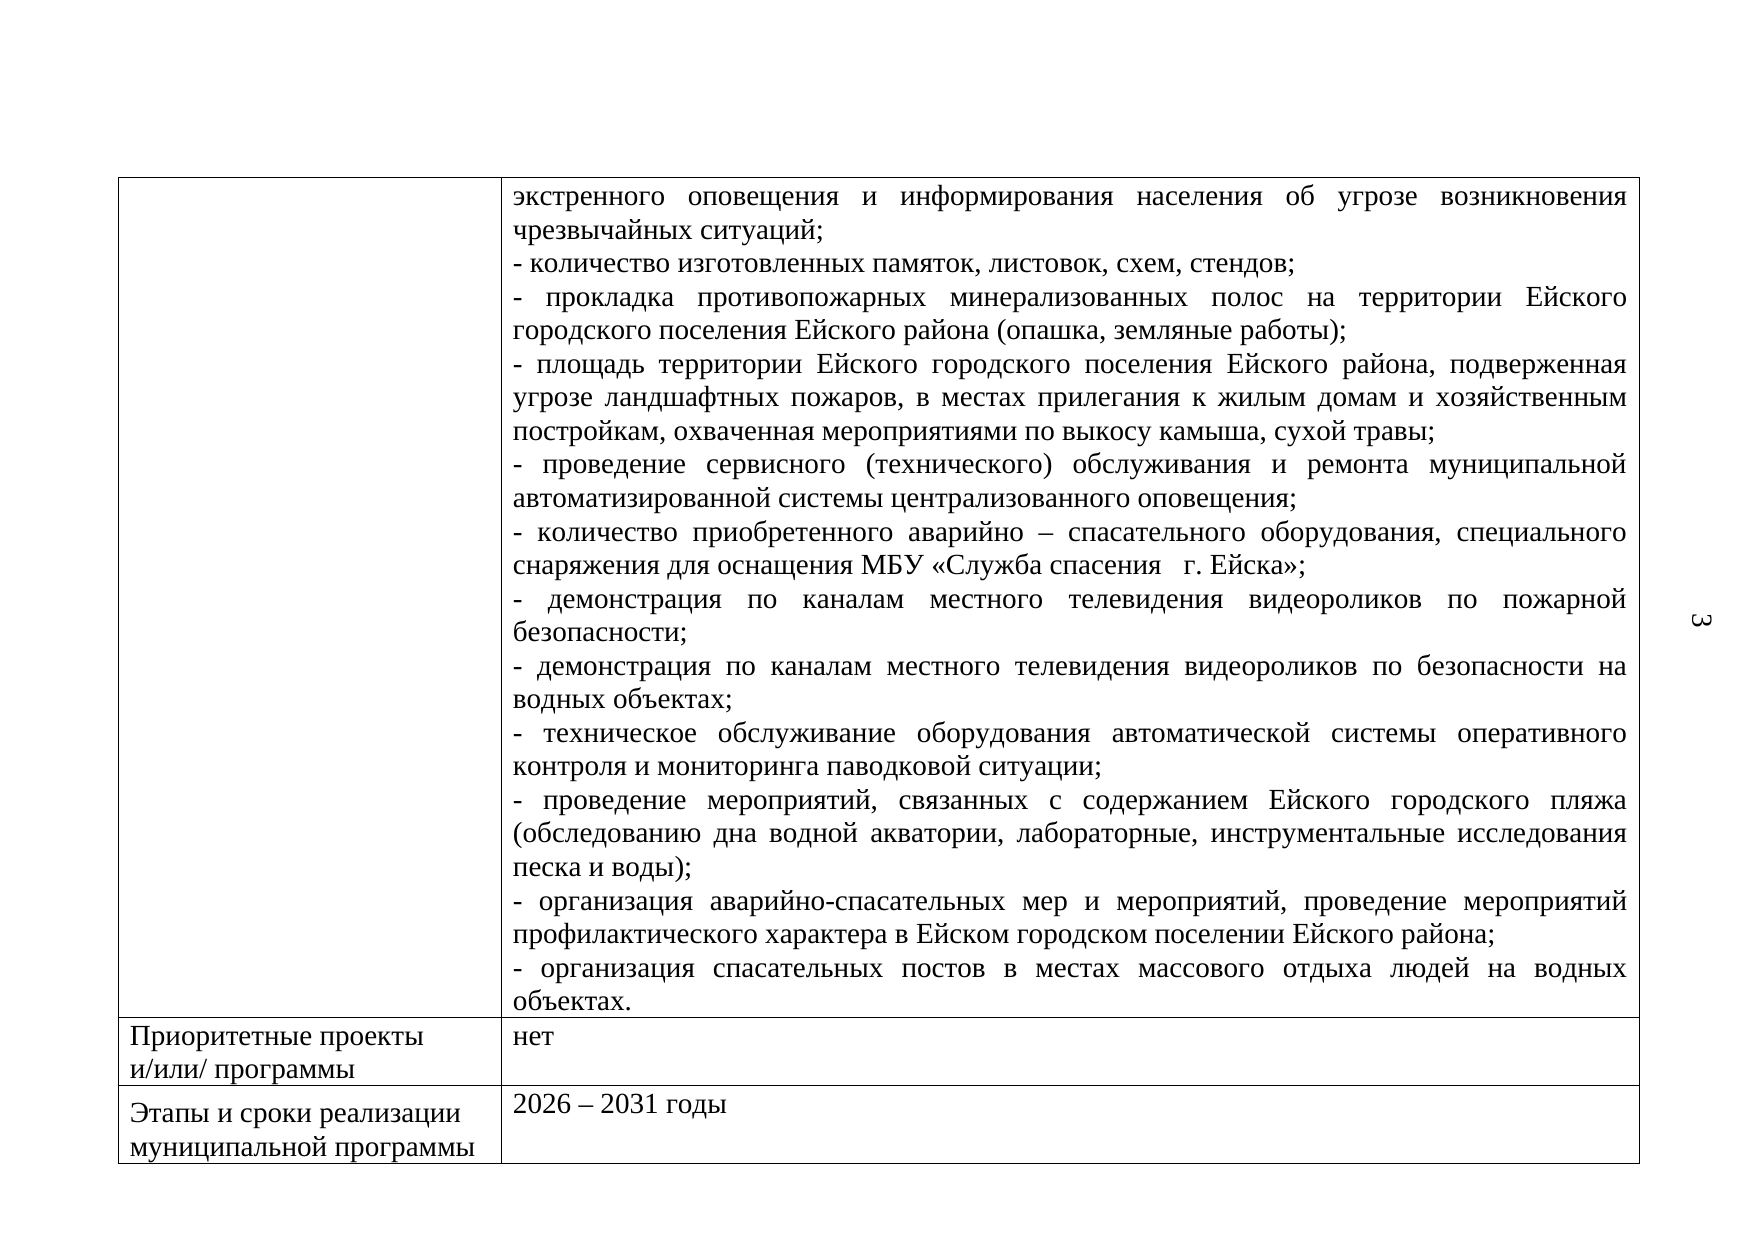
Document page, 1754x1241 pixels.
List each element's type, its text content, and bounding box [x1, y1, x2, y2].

table_cell Приоритетные проекты и/или/ программы [119, 1018, 501, 1085]
table_cell 2026 – 2031 годы [502, 1086, 1639, 1163]
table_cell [119, 178, 501, 1017]
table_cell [502, 178, 1639, 1017]
table_cell нет [502, 1018, 1639, 1085]
table_cell Этапы и сроки реализации муниципальной программы [119, 1086, 501, 1163]
